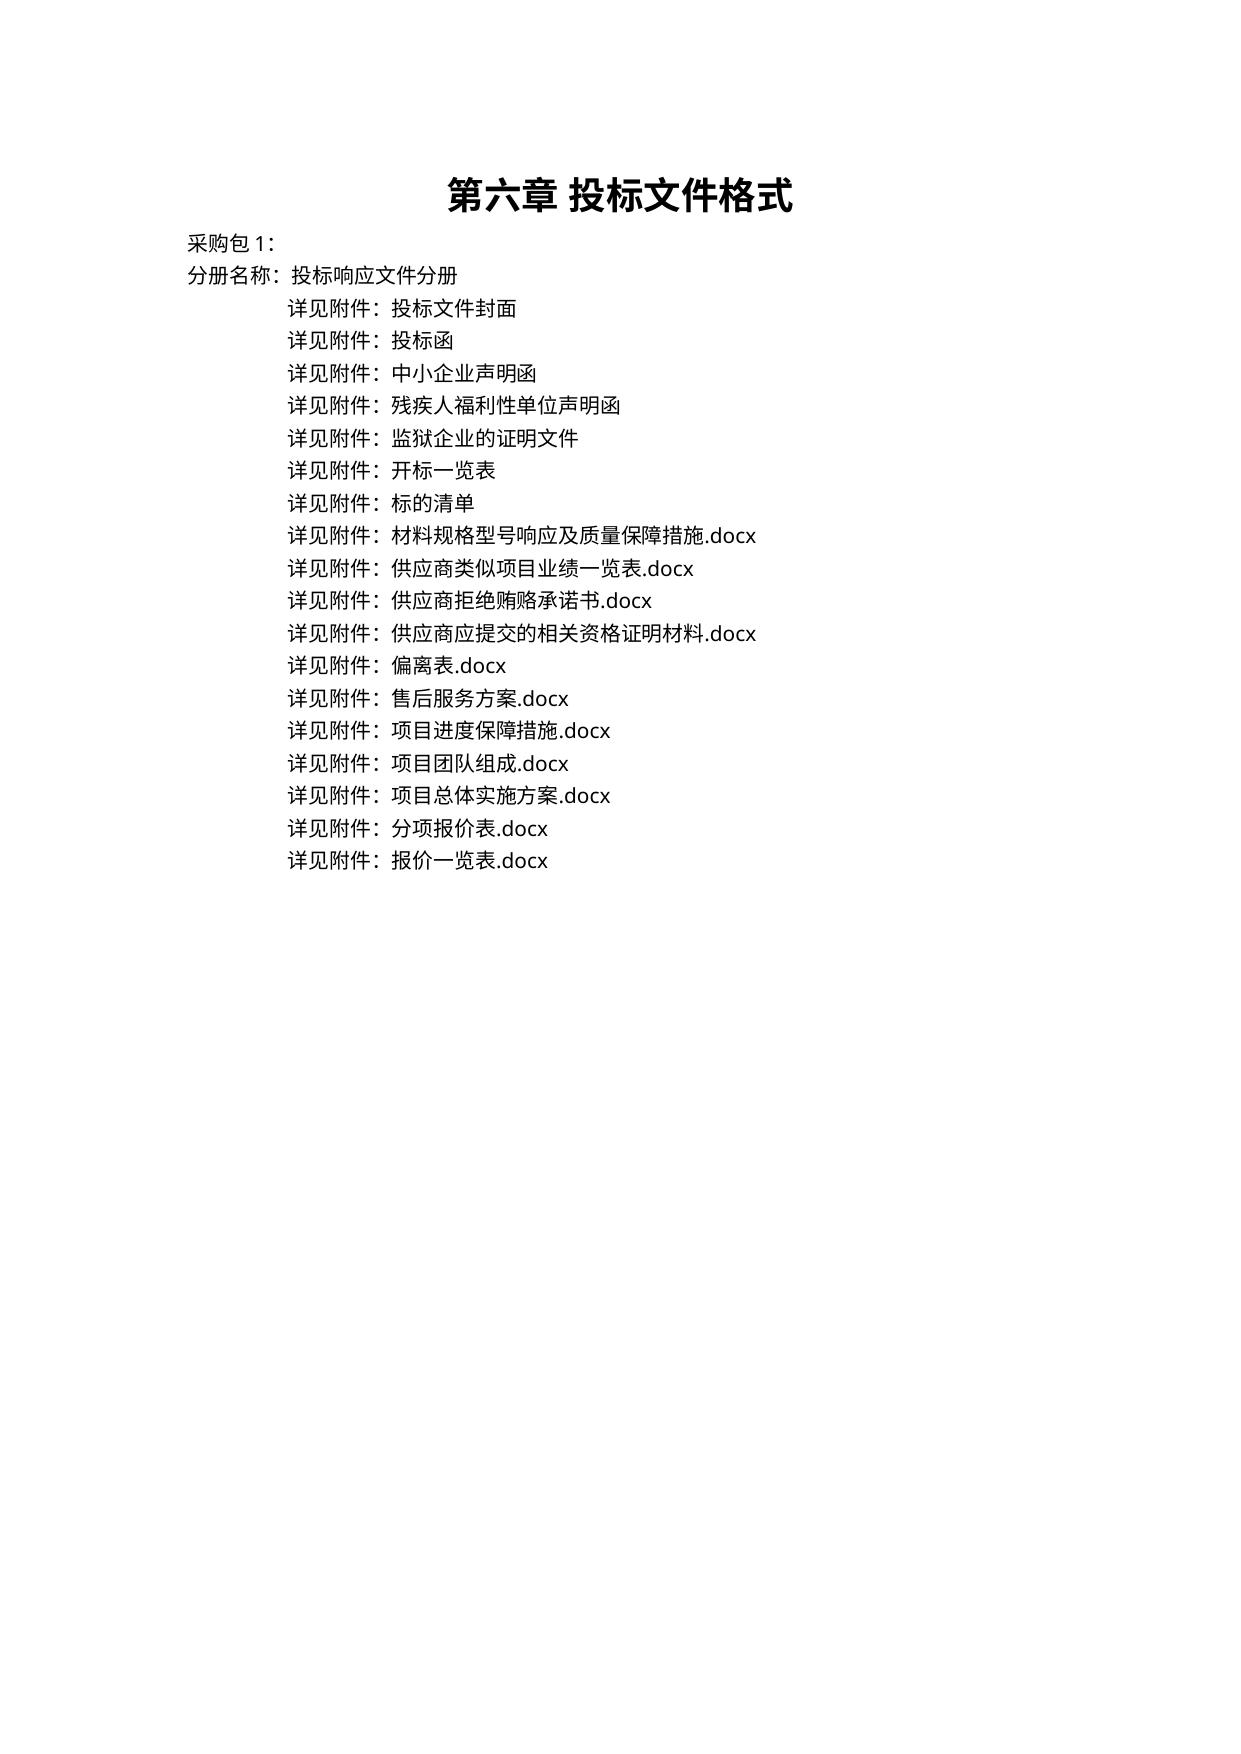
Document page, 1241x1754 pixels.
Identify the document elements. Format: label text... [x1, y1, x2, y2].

text 详见附件：项目进度保障措施.docx [187, 714, 1053, 747]
text 详见附件：供应商类似项目业绩一览表.docx [187, 552, 1053, 584]
text 详见附件：项目总体实施方案.docx [187, 779, 1053, 812]
text 详见附件：残疾人福利性单位声明函 [187, 389, 1053, 422]
text 详见附件：监狱企业的证明文件 [187, 422, 1053, 454]
text 分册名称：投标响应文件分册 [187, 259, 1053, 292]
text 详见附件：开标一览表 [187, 454, 1053, 487]
text 采购包1： [187, 227, 1053, 259]
text 详见附件：供应商拒绝贿赂承诺书.docx [187, 584, 1053, 617]
text 第六章 投标文件格式 [187, 162, 1053, 227]
text 详见附件：售后服务方案.docx [187, 682, 1053, 714]
text 详见附件：投标函 [187, 324, 1053, 357]
text 详见附件：中小企业声明函 [187, 357, 1053, 389]
text 详见附件：标的清单 [187, 487, 1053, 519]
text 详见附件：投标文件封面 [187, 292, 1053, 324]
text 详见附件：分项报价表.docx [187, 812, 1053, 844]
text 详见附件：报价一览表.docx [187, 844, 1053, 877]
text 详见附件：偏离表.docx [187, 649, 1053, 682]
text 详见附件：供应商应提交的相关资格证明材料.docx [187, 617, 1053, 649]
text 详见附件：项目团队组成.docx [187, 747, 1053, 779]
text 详见附件：材料规格型号响应及质量保障措施.docx [187, 519, 1053, 552]
